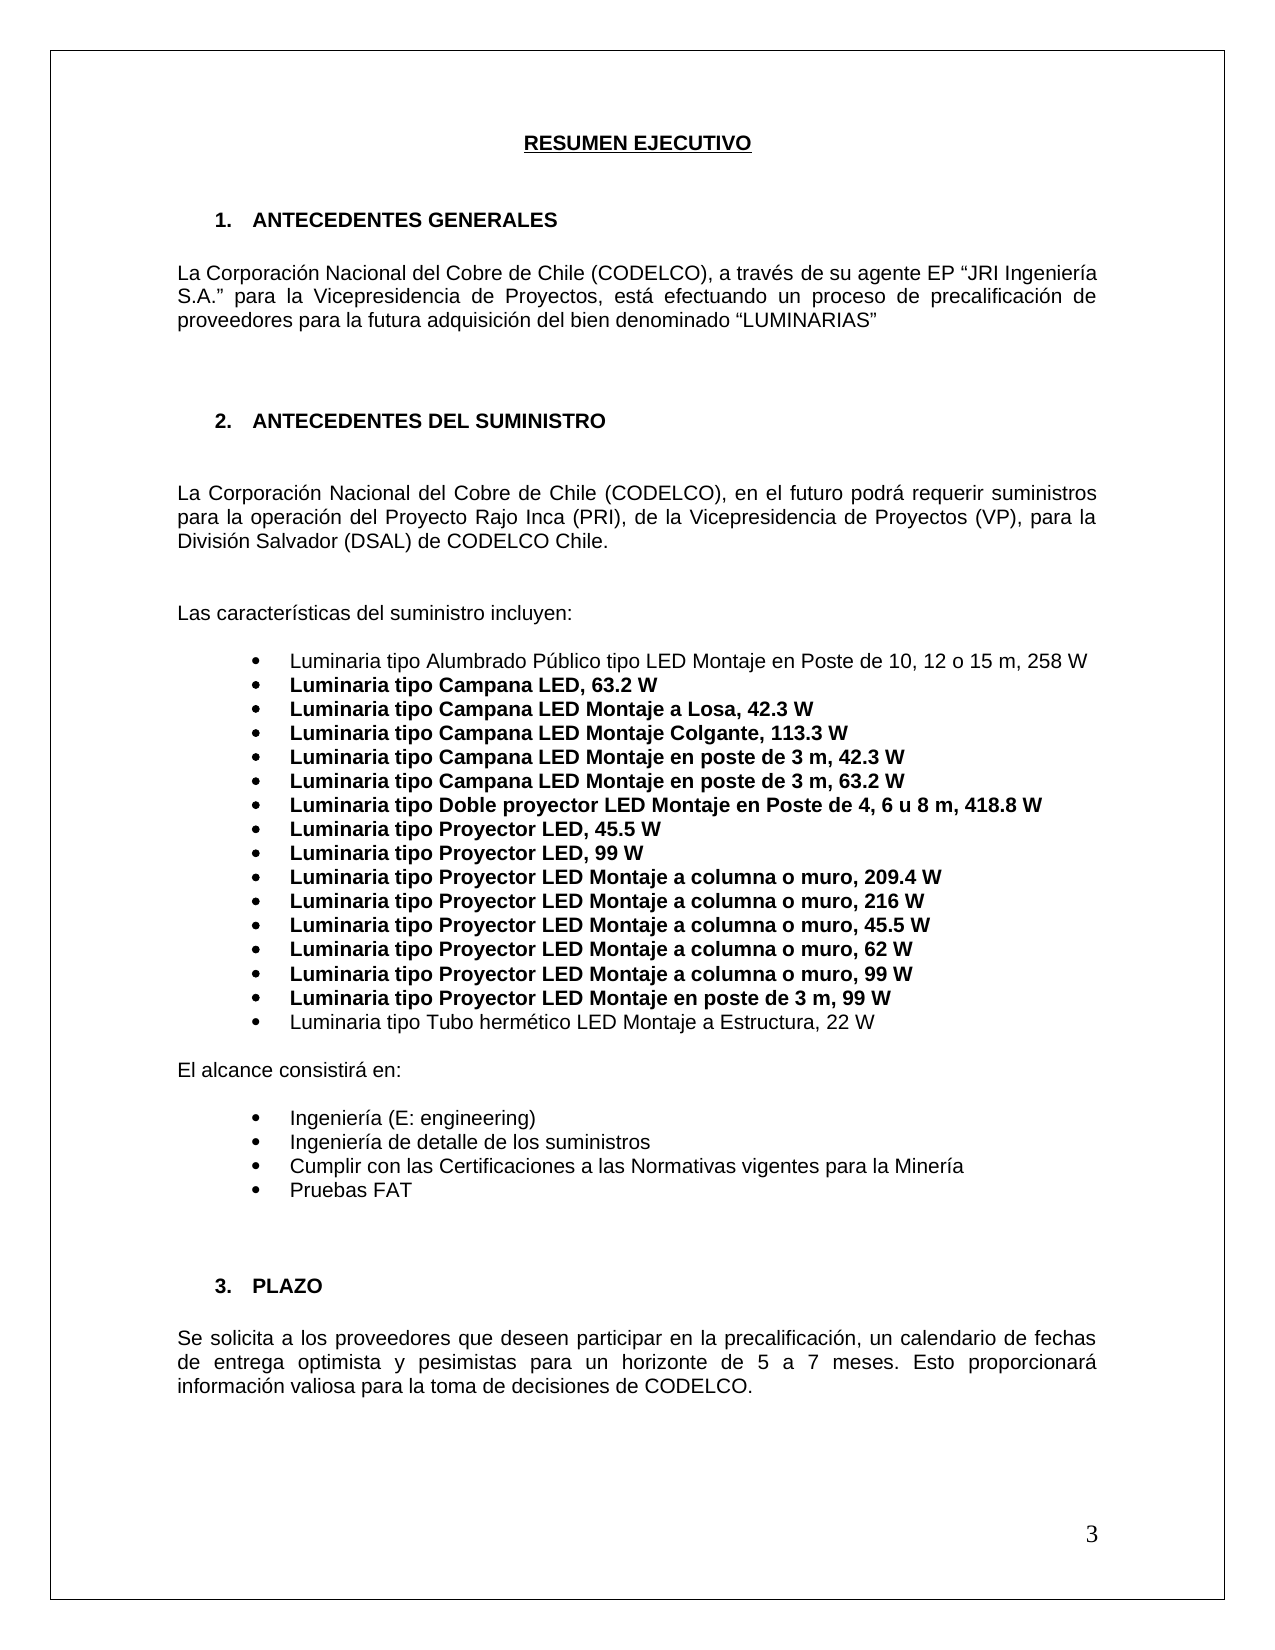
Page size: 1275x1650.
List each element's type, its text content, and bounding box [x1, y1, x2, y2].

list Luminaria tipo Doble proyector LED Montaje en Poste de 4, 6 u 8 m, 418.8 W [252, 793, 1098, 817]
subtitle ANTECEDENTES GENERALES [214, 208, 1098, 232]
text Se solicita a los proveedores que deseen participar en la precalificación, un calendario de fechas de entrega optimista y pesimistas para un horizonte de 5 a 7 meses. Esto proporcionará información valiosa para la toma de decisiones de CODELCO. [177, 1326, 1098, 1398]
list Luminaria tipo Campana LED, 63.2 W [252, 673, 1098, 697]
text Las características del suministro incluyen: [177, 601, 1098, 624]
list Luminaria tipo Proyector LED Montaje a columna o muro, 62 W [252, 937, 1098, 961]
list Cumplir con las Certificaciones a las Normativas vigentes para la Minería [252, 1153, 1098, 1178]
list Luminaria tipo Campana LED Montaje a Losa, 42.3 W [252, 697, 1098, 721]
list Luminaria tipo Proyector LED Montaje a columna o muro, 209.4 W [252, 865, 1098, 889]
list Luminaria tipo Proyector LED Montaje a columna o muro, 99 W [252, 961, 1098, 985]
text La Corporación Nacional del Cobre de Chile (CODELCO), en el futuro podrá requerir suministros para la operación del Proyecto Rajo Inca (PRI), de la Vicepresidencia de Proyectos (VP), para la División Salvador (DSAL) de CODELCO Chile. [177, 481, 1098, 553]
list Luminaria tipo Campana LED Montaje en poste de 3 m, 63.2 W [252, 769, 1098, 793]
list Luminaria tipo Alumbrado Público tipo LED Montaje en Poste de 10, 12 o 15 m, 258 W [252, 648, 1098, 673]
list Luminaria tipo Proyector LED Montaje a columna o muro, 216 W [252, 889, 1098, 913]
text RESUMEN EJECUTIVO [177, 131, 1098, 155]
list Luminaria tipo Tubo hermético LED Montaje a Estructura, 22 W [252, 1009, 1098, 1033]
subtitle ANTECEDENTES DEL SUMINISTRO [214, 409, 1098, 433]
list Luminaria tipo Proyector LED Montaje en poste de 3 m, 99 W [252, 985, 1098, 1009]
list Luminaria tipo Proyector LED, 45.5 W [252, 817, 1098, 841]
list Luminaria tipo Proyector LED, 99 W [252, 841, 1098, 865]
text El alcance consistirá en: [177, 1057, 1098, 1081]
list Ingeniería de detalle de los suministros [252, 1129, 1098, 1153]
list Ingeniería (E: engineering) [252, 1105, 1098, 1129]
list Luminaria tipo Campana LED Montaje en poste de 3 m, 42.3 W [252, 745, 1098, 769]
list Pruebas FAT [252, 1178, 1098, 1202]
subtitle PLAZO [214, 1273, 1098, 1297]
text La Corporación Nacional del Cobre de Chile (CODELCO), a través de su agente EP “JRI Ingeniería S.A.” para la Vicepresidencia de Proyectos, está efectuando un proceso de precalificación de proveedores para la futura adquisición del bien denominado “LUMINARIAS” [177, 260, 1098, 332]
list Luminaria tipo Campana LED Montaje Colgante, 113.3 W [252, 721, 1098, 745]
list Luminaria tipo Proyector LED Montaje a columna o muro, 45.5 W [252, 913, 1098, 937]
